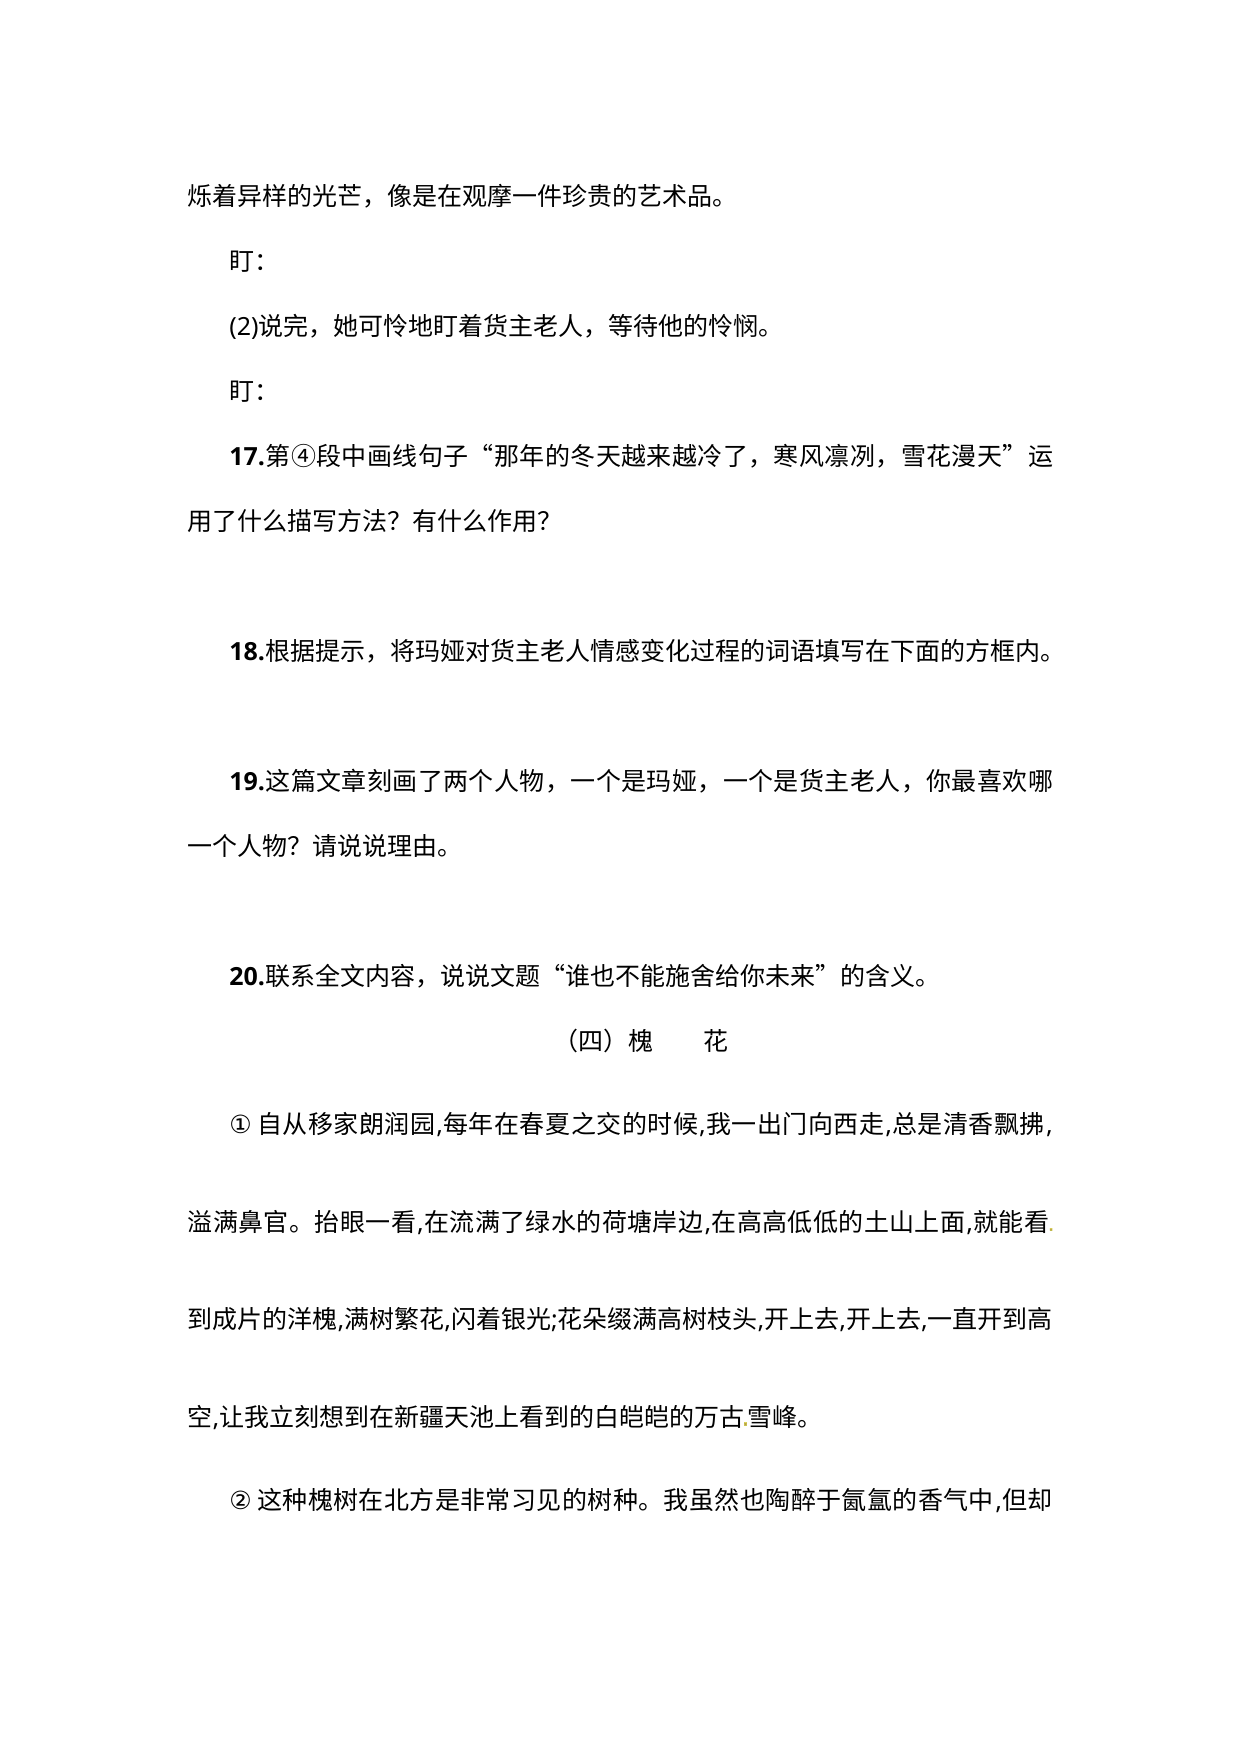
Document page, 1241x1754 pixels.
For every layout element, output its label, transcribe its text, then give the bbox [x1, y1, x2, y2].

text （四）槐 花 [187, 1007, 1053, 1072]
text 18.根据提示，将玛娅对货主老人情感变化过程的词语填写在下面的方框内。 [187, 617, 1053, 682]
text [187, 1466, 1053, 1531]
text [187, 162, 1053, 227]
text ①自从移家朗润园,每年在春夏之交的时候,我一出门向西走,总是清香飘拂,溢满鼻官。抬眼一看,在流满了绿水的荷塘岸边,在高高低低的土山上面,就能看到成片的洋槐,满树繁花,闪着银光;花朵缀满高树枝头,开上去,开上去,一直开到高空,让我立刻想到在新疆天池上看到的白皑皑的万古雪峰。 [187, 1090, 1053, 1448]
text 盯： [187, 357, 1053, 422]
text (2)说完，她可怜地盯着货主老人，等待他的怜悯。 [187, 292, 1053, 357]
text 17.第④段中画线句子“那年的冬天越来越冷了，寒风凛冽，雪花漫天”运用了什么描写方法？有什么作用？ [187, 422, 1053, 552]
text 盯： [187, 227, 1053, 292]
text 19.这篇文章刻画了两个人物，一个是玛娅，一个是货主老人，你最喜欢哪一个人物？请说说理由。 [187, 747, 1053, 877]
text 20.联系全文内容，说说文题“谁也不能施舍给你未来”的含义。 [187, 942, 1053, 1007]
